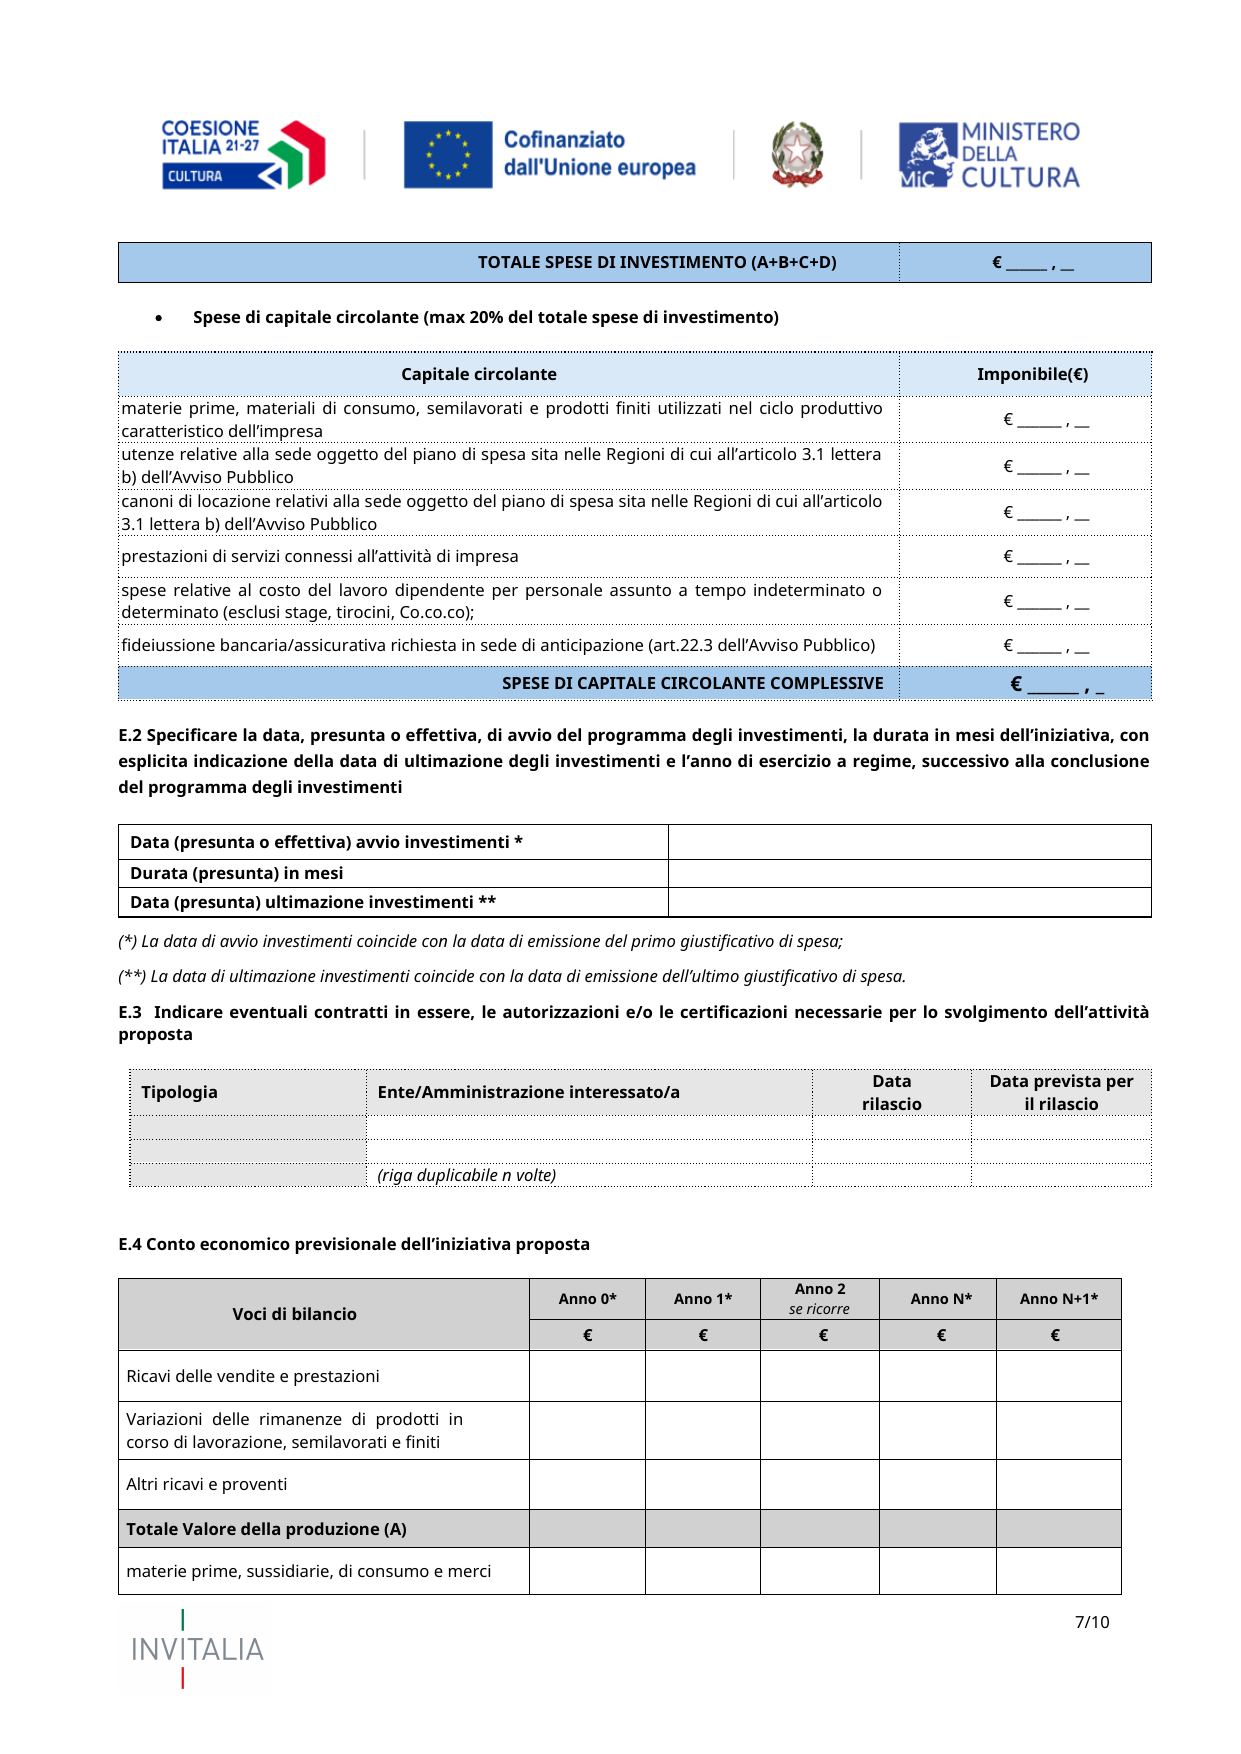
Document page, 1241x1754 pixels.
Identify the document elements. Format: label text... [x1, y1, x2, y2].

table_cell materie prime, sussidiarie, di consumo e merci [119, 1548, 529, 1593]
table_cell [761, 1460, 879, 1509]
table_cell Variazioni delle rimanenze di prodotti in corso di lavorazione, semilavorati e finiti [119, 1402, 529, 1459]
table_cell Altri ricavi e proventi [119, 1460, 529, 1509]
table_cell € ______ , __ [899, 577, 1152, 623]
text (**) La data di ultimazione investimenti coincide con la data di emissione dell’ultimo giustificativo di spesa. [118, 965, 1152, 988]
table_cell € ______ , __ [899, 442, 1152, 488]
table_cell [669, 888, 1151, 916]
text E.3 Indicare eventuali contratti in essere, le autorizzazioni e/o le certificazioni necessarie per lo svolgimento dell’attività proposta [118, 1000, 1152, 1046]
table_header Data (presunta o effettiva) avvio investimenti * [119, 825, 668, 859]
table_header Imponibile(€) [899, 351, 1152, 396]
table_header Voci di bilancio [119, 1279, 529, 1349]
table_cell € ______ , __ [899, 624, 1152, 666]
table_cell prestazioni di servizi connessi all’attività di impresa [118, 535, 899, 577]
table_cell [761, 1548, 879, 1593]
picture [118, 1602, 271, 1695]
table_cell [646, 1351, 760, 1401]
table_cell € ______ , __ [899, 396, 1152, 442]
table_cell [761, 1402, 879, 1459]
picture [131, 87, 1152, 213]
table_cell (riga duplicabile n volte) [366, 1163, 812, 1186]
text (*) La data di avvio investimenti coincide con la data di emissione del primo giustificativo di spesa; [118, 930, 1152, 953]
table_cell [130, 1163, 366, 1186]
table_cell fideiussione bancaria/assicurativa richiesta in sede di anticipazione (art.22.3 dell’Avviso Pubblico) [118, 624, 899, 666]
table_cell [646, 1460, 760, 1509]
table_cell [669, 860, 1151, 887]
table_header Anno 0* [530, 1279, 645, 1319]
table_cell [366, 1139, 812, 1162]
table_cell materie prime, materiali di consumo, semilavorati e prodotti finiti utilizzati nel ciclo produttivo caratteristico dell’impresa [118, 396, 899, 442]
text E.2 Specificare la data, presunta o effettiva, di avvio del programma degli investimenti, la durata in mesi dell’iniziativa, con esplicita indicazione della data di ultimazione degli investimenti e l’anno di esercizio a regime, successivo alla conclusione del programma degli investimenti [118, 723, 1152, 798]
table_cell [997, 1510, 1121, 1547]
table_cell [812, 1139, 971, 1162]
table_header Capitale circolante [118, 351, 899, 396]
table_cell [130, 1115, 366, 1139]
table_header Tipologia [130, 1069, 366, 1115]
table_header [669, 825, 1151, 859]
table_header Anno N* [880, 1279, 996, 1319]
table_cell [997, 1460, 1121, 1509]
list Spese di capitale circolante (max 20% del totale spese di investimento) [156, 306, 1152, 329]
table_header Anno 1* [646, 1279, 760, 1319]
table_cell € ______ , __ [899, 243, 1151, 282]
table_cell [971, 1139, 1152, 1162]
table_cell spese relative al costo del lavoro dipendente per personale assunto a tempo indeterminato o determinato (esclusi stage, tirocini, Co.co.co); [118, 577, 899, 623]
table_cell € [646, 1320, 760, 1349]
table_cell [812, 1163, 971, 1186]
table_cell € [761, 1320, 879, 1349]
table_header Anno N+1* [997, 1279, 1121, 1319]
table_cell [646, 1548, 760, 1593]
table_cell [880, 1402, 996, 1459]
table_cell [997, 1351, 1121, 1401]
table_cell Ricavi delle vendite e prestazioni [119, 1351, 529, 1401]
table_cell [971, 1115, 1152, 1139]
table_cell [880, 1510, 996, 1547]
table_cell € [530, 1320, 645, 1349]
table_cell [880, 1548, 996, 1593]
table_cell SPESE DI CAPITALE CIRCOLANTE COMPLESSIVE [118, 666, 899, 699]
table_cell Data (presunta) ultimazione investimenti ** [119, 888, 668, 916]
table_cell canoni di locazione relativi alla sede oggetto del piano di spesa sita nelle Regioni di cui all’articolo 3.1 lettera b) dell’Avviso Pubblico [118, 489, 899, 535]
table_cell TOTALE SPESE DI INVESTIMENTO (A+B+C+D) [119, 243, 899, 282]
table_cell [997, 1402, 1121, 1459]
table_cell [997, 1548, 1121, 1593]
table_cell Durata (presunta) in mesi [119, 860, 668, 887]
table_cell [130, 1139, 366, 1162]
table_cell [646, 1510, 760, 1547]
table_cell € ______ , _ [899, 666, 1152, 699]
table_cell [366, 1115, 812, 1139]
table_header Ente/Amministrazione interessato/a [366, 1069, 812, 1115]
table_cell [646, 1402, 760, 1459]
table_cell [761, 1510, 879, 1547]
table_cell utenze relative alla sede oggetto del piano di spesa sita nelle Regioni di cui all’articolo 3.1 lettera b) dell’Avviso Pubblico [118, 442, 899, 488]
text E.4 Conto economico previsionale dell’iniziativa proposta [118, 1233, 1093, 1255]
table_header Data rilascio [812, 1069, 971, 1115]
table_cell [880, 1460, 996, 1509]
table_cell [812, 1115, 971, 1139]
table_cell [761, 1351, 879, 1401]
table_cell € [880, 1320, 996, 1349]
table_header Data prevista per il rilascio [971, 1069, 1152, 1115]
table_cell € ______ , __ [899, 535, 1152, 577]
table_header Anno 2 se ricorre [761, 1279, 879, 1319]
table_cell [530, 1548, 645, 1593]
table_cell [530, 1460, 645, 1509]
table_cell Totale Valore della produzione (A) [119, 1510, 529, 1547]
table_cell € [997, 1320, 1121, 1349]
table_cell [530, 1510, 645, 1547]
table_cell [530, 1351, 645, 1401]
table_cell [880, 1351, 996, 1401]
table_cell € ______ , __ [899, 489, 1152, 535]
table_cell [530, 1402, 645, 1459]
table_cell [971, 1163, 1152, 1186]
